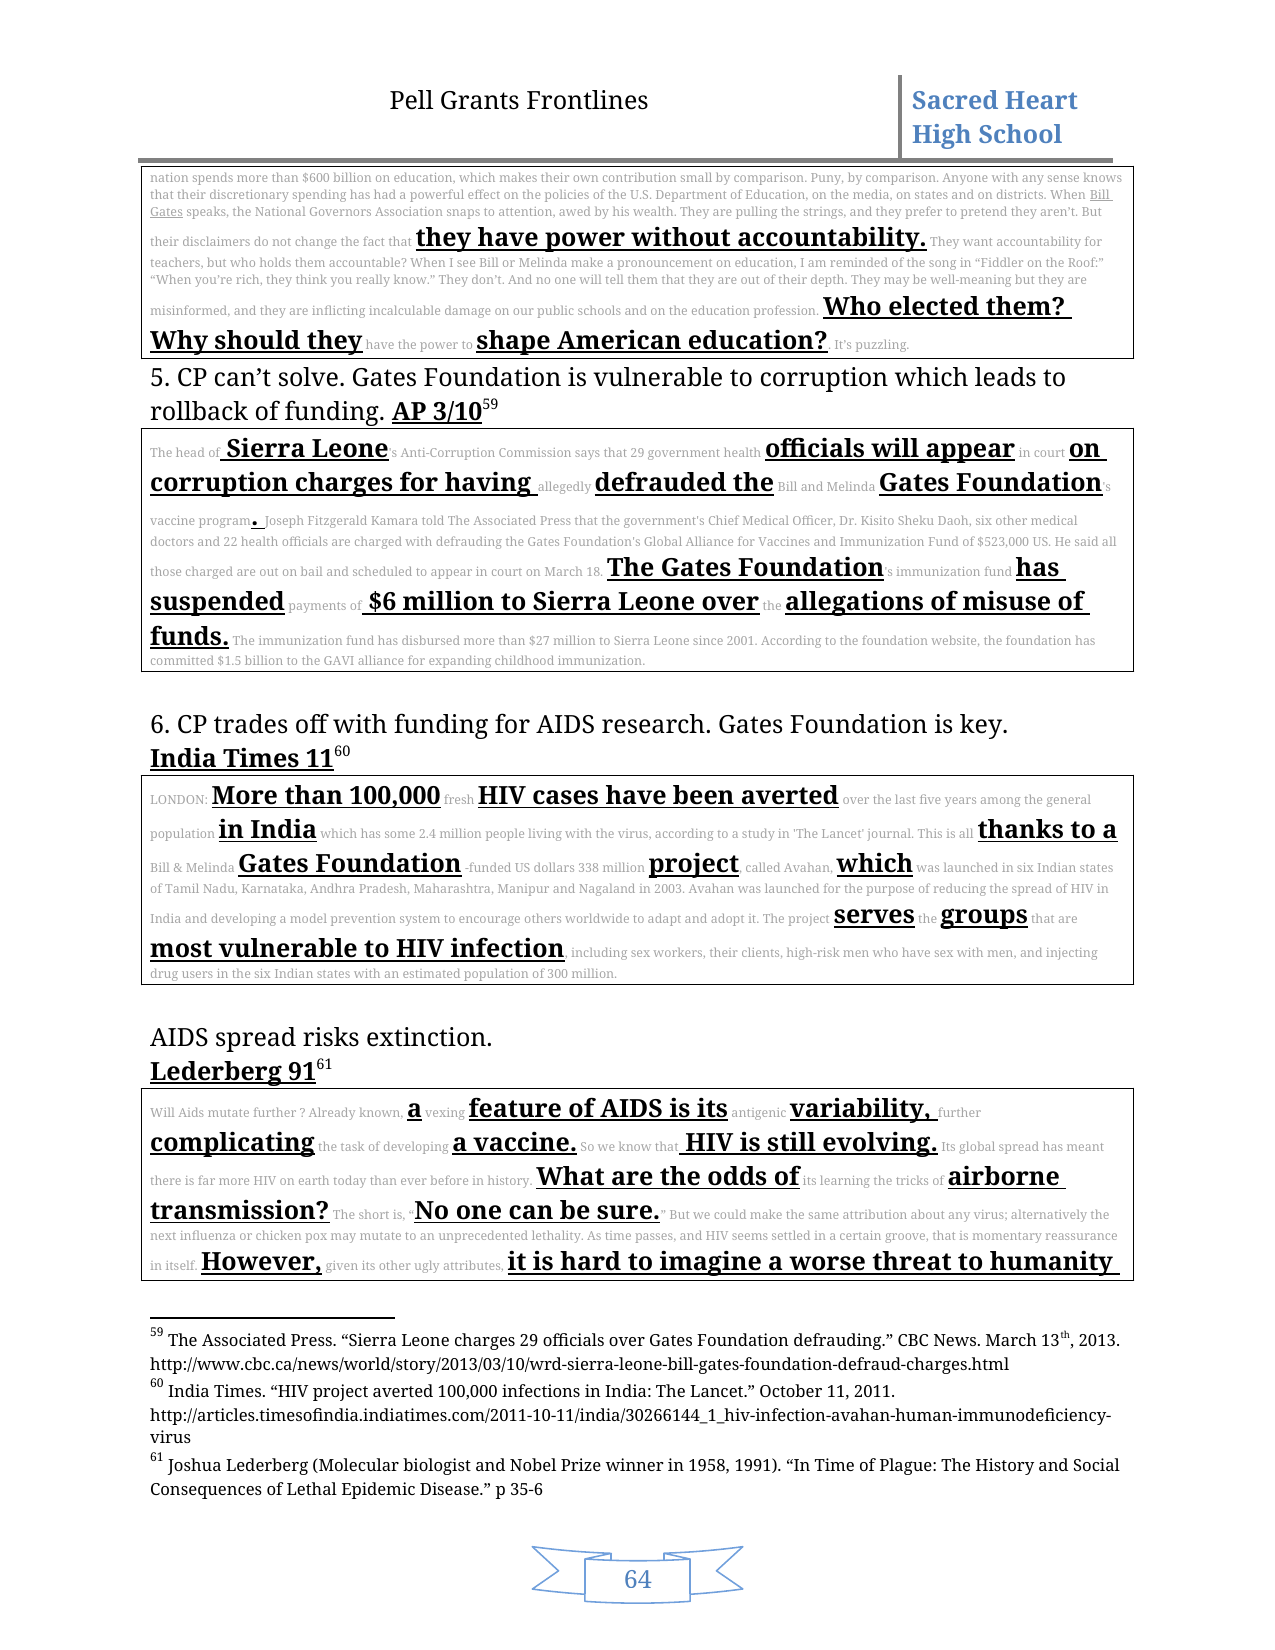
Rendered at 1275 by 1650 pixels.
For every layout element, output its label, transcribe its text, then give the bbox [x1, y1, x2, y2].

text LONDON: More than 100,000 fresh HIV cases have been averted over the last five years among the general population in India which has some 2.4 million people living with the virus, according to a study in 'The Lancet' journal. This is all thanks to a Bill & Melinda Gates Foundation -funded US dollars 338 million project, called Avahan, which was launched in six Indian states of Tamil Nadu, Karnataka, Andhra Pradesh, Maharashtra, Manipur and Nagaland in 2003. Avahan was launched for the purpose of reducing the spread of HIV in India and developing a model prevention system to encourage others worldwide to adapt and adopt it. The project serves the groups that are most vulnerable to HIV infection, including sex workers, their clients, high-risk men who have sex with men, and injecting drug users in the six Indian states with an estimated population of 300 million. [142, 776, 1133, 984]
text 6. CP trades off with funding for AIDS research. Gates Foundation is key. [150, 706, 1125, 741]
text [142, 167, 1133, 358]
text Lederberg 91 [150, 1053, 1125, 1087]
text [142, 1089, 1133, 1280]
text India Times 11 [150, 741, 1125, 774]
text The head of Sierra Leone's Anti-Corruption Commission says that 29 government health officials will appear in court on corruption charges for having allegedly defrauded the Bill and Melinda Gates Foundation's vaccine program. Joseph Fitzgerald Kamara told The Associated Press that the government's Chief Medical Officer, Dr. Kisito Sheku Daoh, six other medical doctors and 22 health officials are charged with defrauding the Gates Foundation's Global Alliance for Vaccines and Immunization Fund of $523,000 US. He said all those charged are out on bail and scheduled to appear in court on March 18. The Gates Foundation's immunization fund has suspended payments of $6 million to Sierra Leone over the allegations of misuse of funds. The immunization fund has disbursed more than $27 million to Sierra Leone since 2001. According to the foundation website, the foundation has committed $1.5 billion to the GAVI alliance for expanding childhood immunization. [142, 429, 1133, 671]
text AIDS spread risks extinction. [150, 1019, 1125, 1053]
text 5. CP can’t solve. Gates Foundation is vulnerable to corruption which leads to rollback of funding. AP 3/10 [150, 359, 1125, 428]
